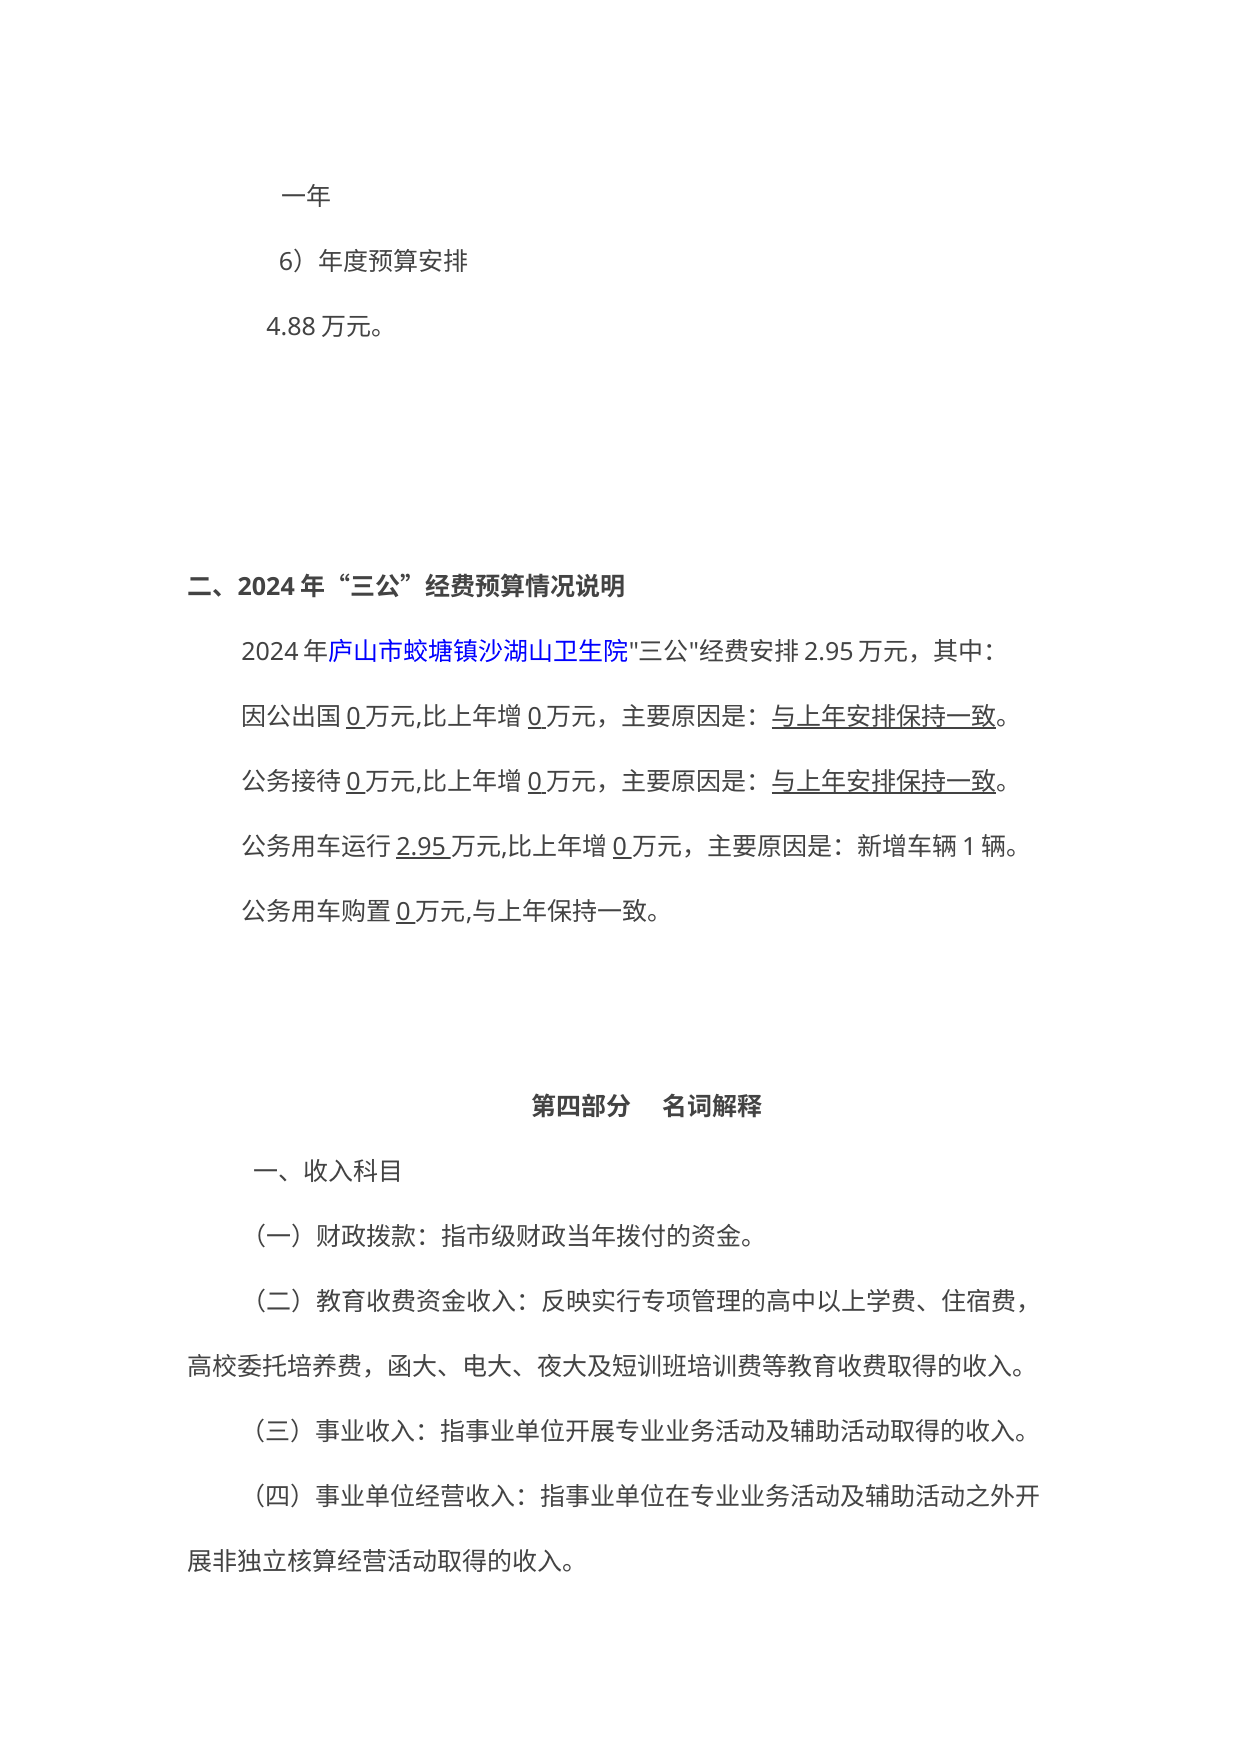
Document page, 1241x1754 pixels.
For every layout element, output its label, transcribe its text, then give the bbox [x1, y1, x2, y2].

text 第四部分 名词解释 [187, 1072, 1053, 1137]
text 公务用车运行2.95万元,比上年增0万元，主要原因是：新增车辆1辆。 [187, 812, 1053, 877]
text 公务用车购置0万元,与上年保持一致。 [187, 877, 1053, 942]
text 公务接待0万元,比上年增0万元，主要原因是：与上年安排保持一致。 [187, 747, 1053, 812]
text 6）年度预算安排 [187, 227, 1053, 292]
text 2024年庐山市蛟塘镇沙湖山卫生院"三公"经费安排2.95万元，其中： [187, 617, 1053, 682]
text 二、2024年“三公”经费预算情况说明 [187, 552, 1053, 617]
text 一、收入科目 [187, 1137, 1053, 1202]
text （三）事业收入：指事业单位开展专业业务活动及辅助活动取得的收入。 [187, 1397, 1053, 1462]
text 因公出国0万元,比上年增0万元，主要原因是：与上年安排保持一致。 [187, 682, 1053, 747]
text （一）财政拨款：指市级财政当年拨付的资金。 [187, 1202, 1053, 1267]
text 4.88万元。 [187, 292, 1053, 357]
text （二）教育收费资金收入：反映实行专项管理的高中以上学费、住宿费，高校委托培养费，函大、电大、夜大及短训班培训费等教育收费取得的收入。 [187, 1267, 1053, 1397]
text （四）事业单位经营收入：指事业单位在专业业务活动及辅助活动之外开展非独立核算经营活动取得的收入。 [187, 1462, 1053, 1592]
text 一年 [281, 162, 1053, 227]
